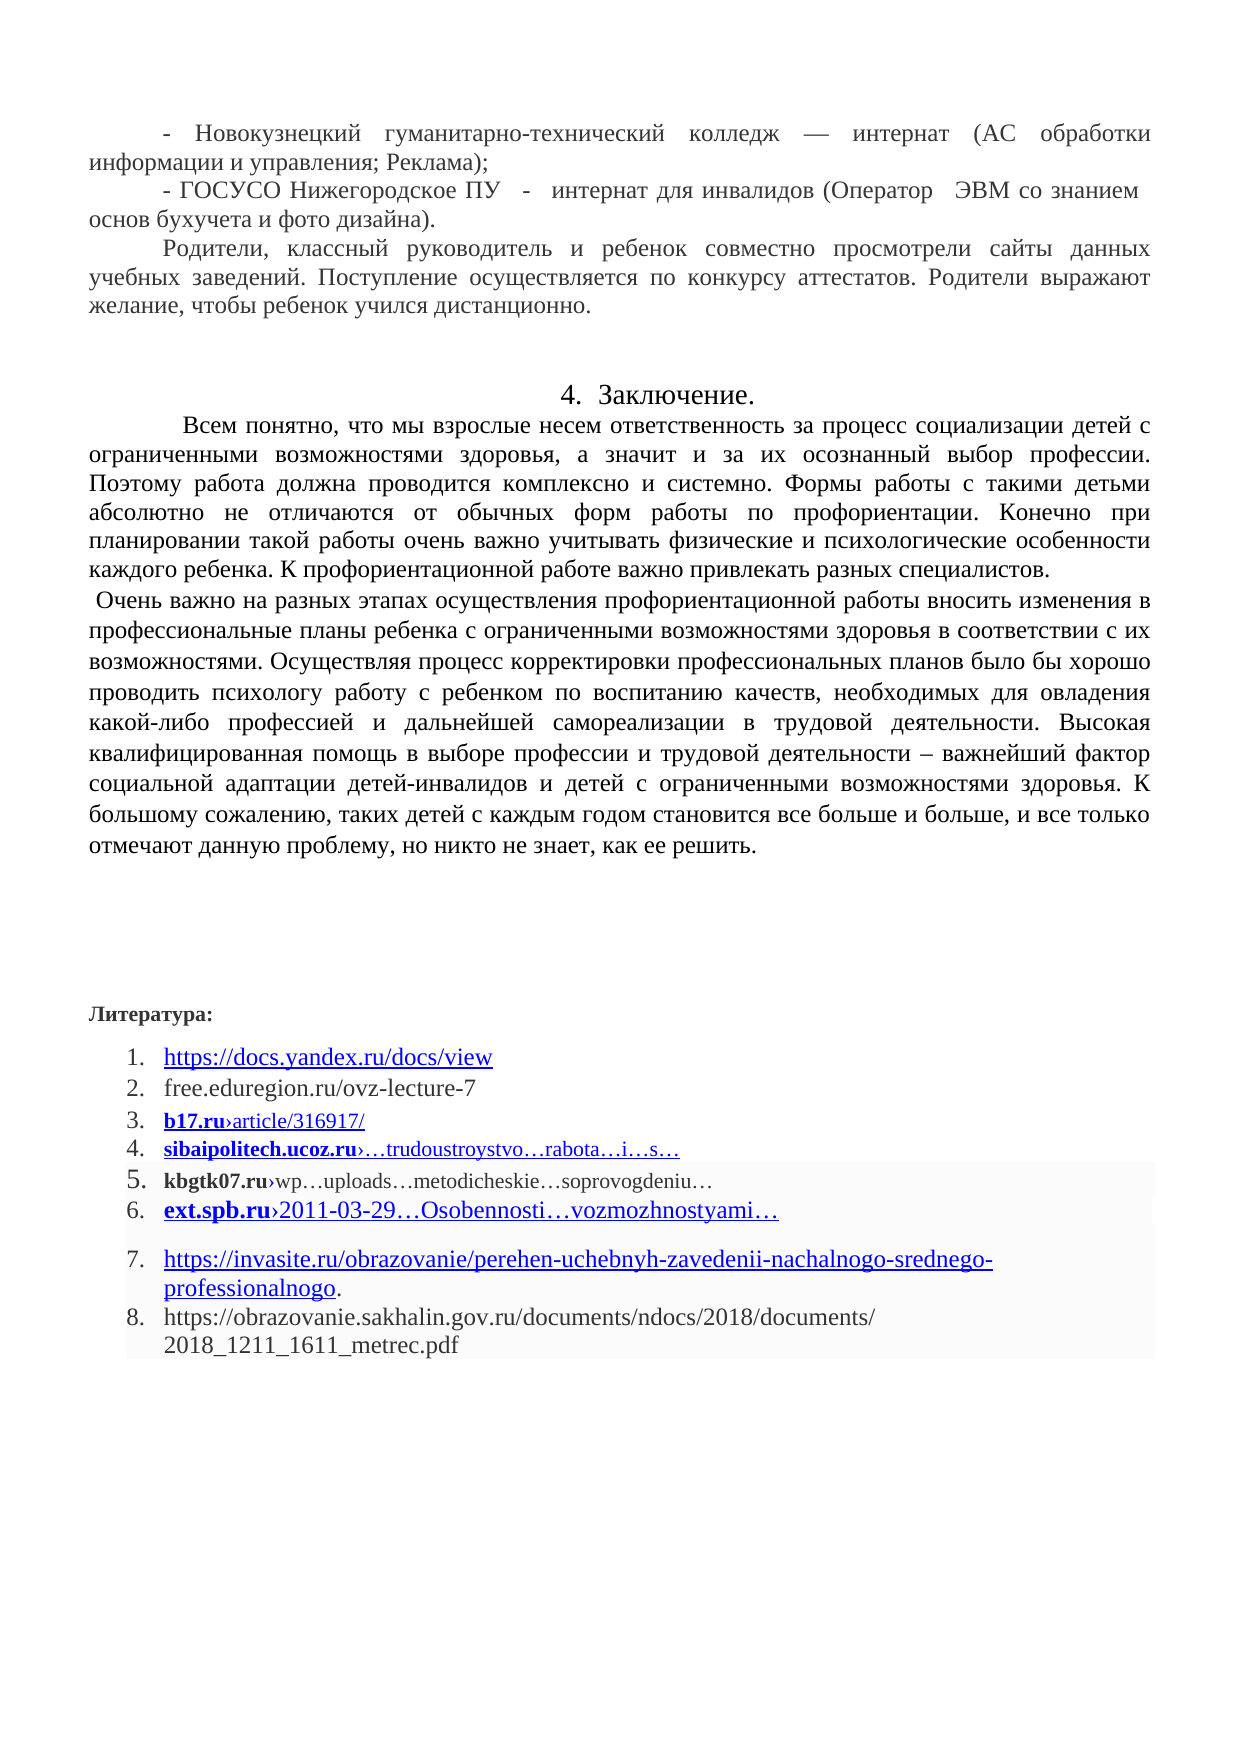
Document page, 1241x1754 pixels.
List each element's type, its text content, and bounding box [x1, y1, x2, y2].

text - Новокузнецкий гуманитарно-технический колледж — интернат (АС обработки информации и управления; Реклама); [89, 118, 1152, 176]
list kbgtk07.ru›wp…uploads…metodicheskie…soprovogdeniu… [126, 1162, 1155, 1195]
text Литература: [89, 994, 1152, 1026]
list https://docs.yandex.ru/docs/view [126, 1040, 1152, 1071]
text Родители, классный руководитель и ребенок совместно просмотрели сайты данных учебных заведений. Поступление осуществляется по конкурсу аттестатов. Родители выражают желание, чтобы ребенок учился дистанционно. [89, 233, 1152, 319]
list free.eduregion.ru/ovz-lecture-7 [126, 1071, 1152, 1102]
list sibaipolitech.ucoz.ru›…trudoustroystvo…rabota…i…s… [126, 1133, 1152, 1162]
list https://invasite.ru/obrazovanie/perehen-uchebnyh-zavedenii-nachalnogo-srednego-professionalnogo. [126, 1244, 1155, 1302]
text Всем понятно, что мы взрослые несем ответственность за процесс социализации детей с ограниченными возможностями здоровья, а значит и за их осознанный выбор профессии. Поэтому работа должна проводится комплексно и системно. Формы работы с такими детьми абсолютно не отличаются от обычных форм работы по профориентации. Конечно при планировании такой работы очень важно учитывать физические и психологические особенности каждого ребенка. К профориентационной работе важно привлекать разных специалистов. [89, 410, 1152, 583]
text - ГОСУСО Нижегородское ПУ - интернат для инвалидов (Оператор ЭВМ со знанием основ бухучета и фото дизайна). [89, 176, 1152, 233]
list https://obrazovanie.sakhalin.gov.ru/documents/ndocs/2018/documents/2018_1211_1611_metrec.pdf [126, 1302, 1155, 1359]
list ext.spb.ru›2011-03-29…Osobennosti…vozmozhnostyami… [126, 1195, 1152, 1223]
list b17.ru›article/316917/ [126, 1102, 1152, 1133]
text Очень важно на разных этапах осуществления профориентационной работы вносить изменения в профессиональные планы ребенка с ограниченными возможностями здоровья в соответствии с их возможностями. Осуществляя процесс корректировки профессиональных планов было бы хорошо проводить психологу работу с ребенком по воспитанию качеств, необходимых для овладения какой-либо профессией и дальнейшей самореализации в трудовой деятельности. Высокая квалифицированная помощь в выборе профессии и трудовой деятельности – важнейший фактор социальной адаптации детей-инвалидов и детей с ограниченными возможностями здоровья. К большому сожалению, таких детей с каждым годом становится все больше и больше, и все только отмечают данную проблему, но никто не знает, как ее решить. [89, 583, 1152, 858]
list Заключение. [164, 377, 1152, 410]
